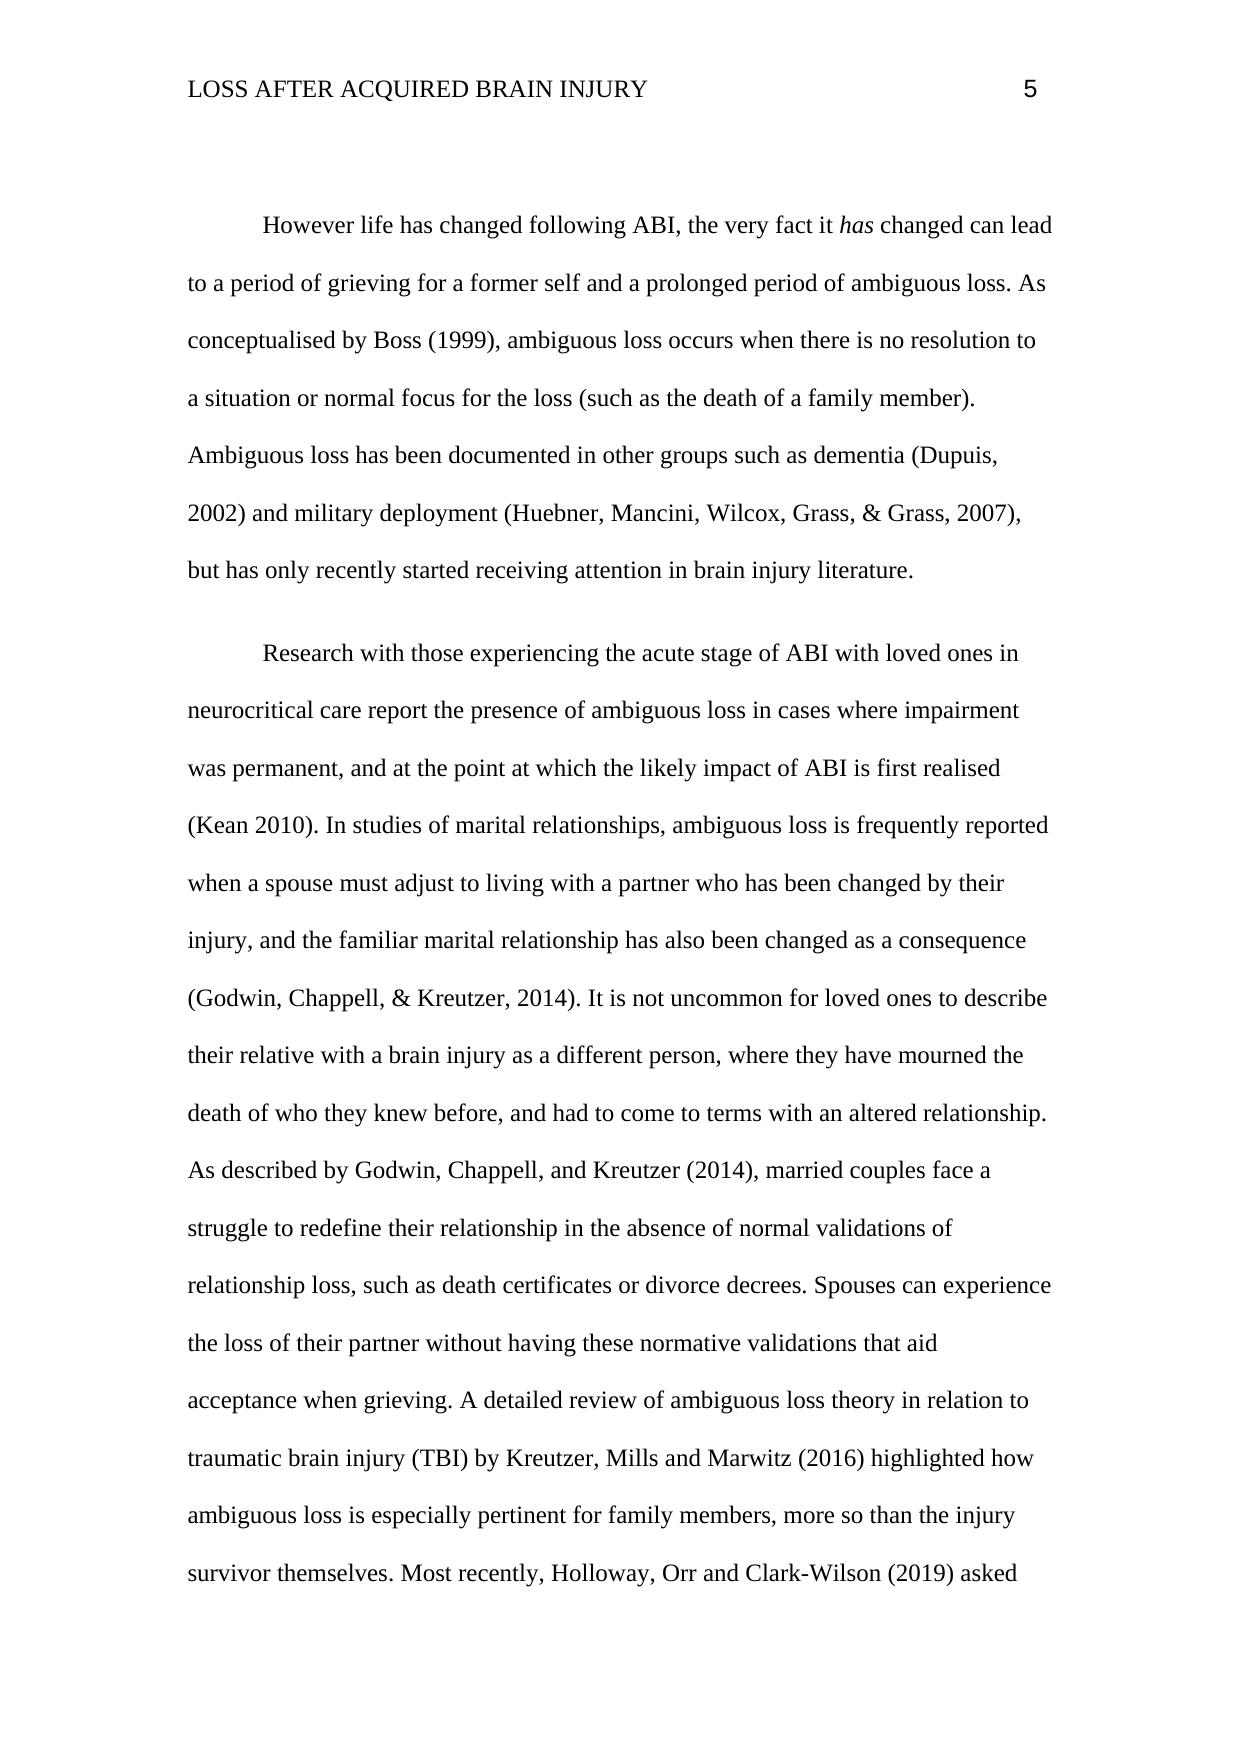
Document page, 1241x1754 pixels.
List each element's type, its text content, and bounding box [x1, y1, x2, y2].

text However life has changed following ABI, the very fact it has changed can lead to a period of grieving for a former self and a prolonged period of ambiguous loss. As conceptualised by Boss (1999), ambiguous loss occurs when there is no resolution to a situation or normal focus for the loss (such as the death of a family member). Ambiguous loss has been documented in other groups such as dementia (Dupuis, 2002) and military deployment (Huebner, Mancini, Wilcox, Grass, & Grass, 2007), but has only recently started receiving attention in brain injury literature. [187, 210, 1053, 584]
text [187, 638, 1053, 1586]
